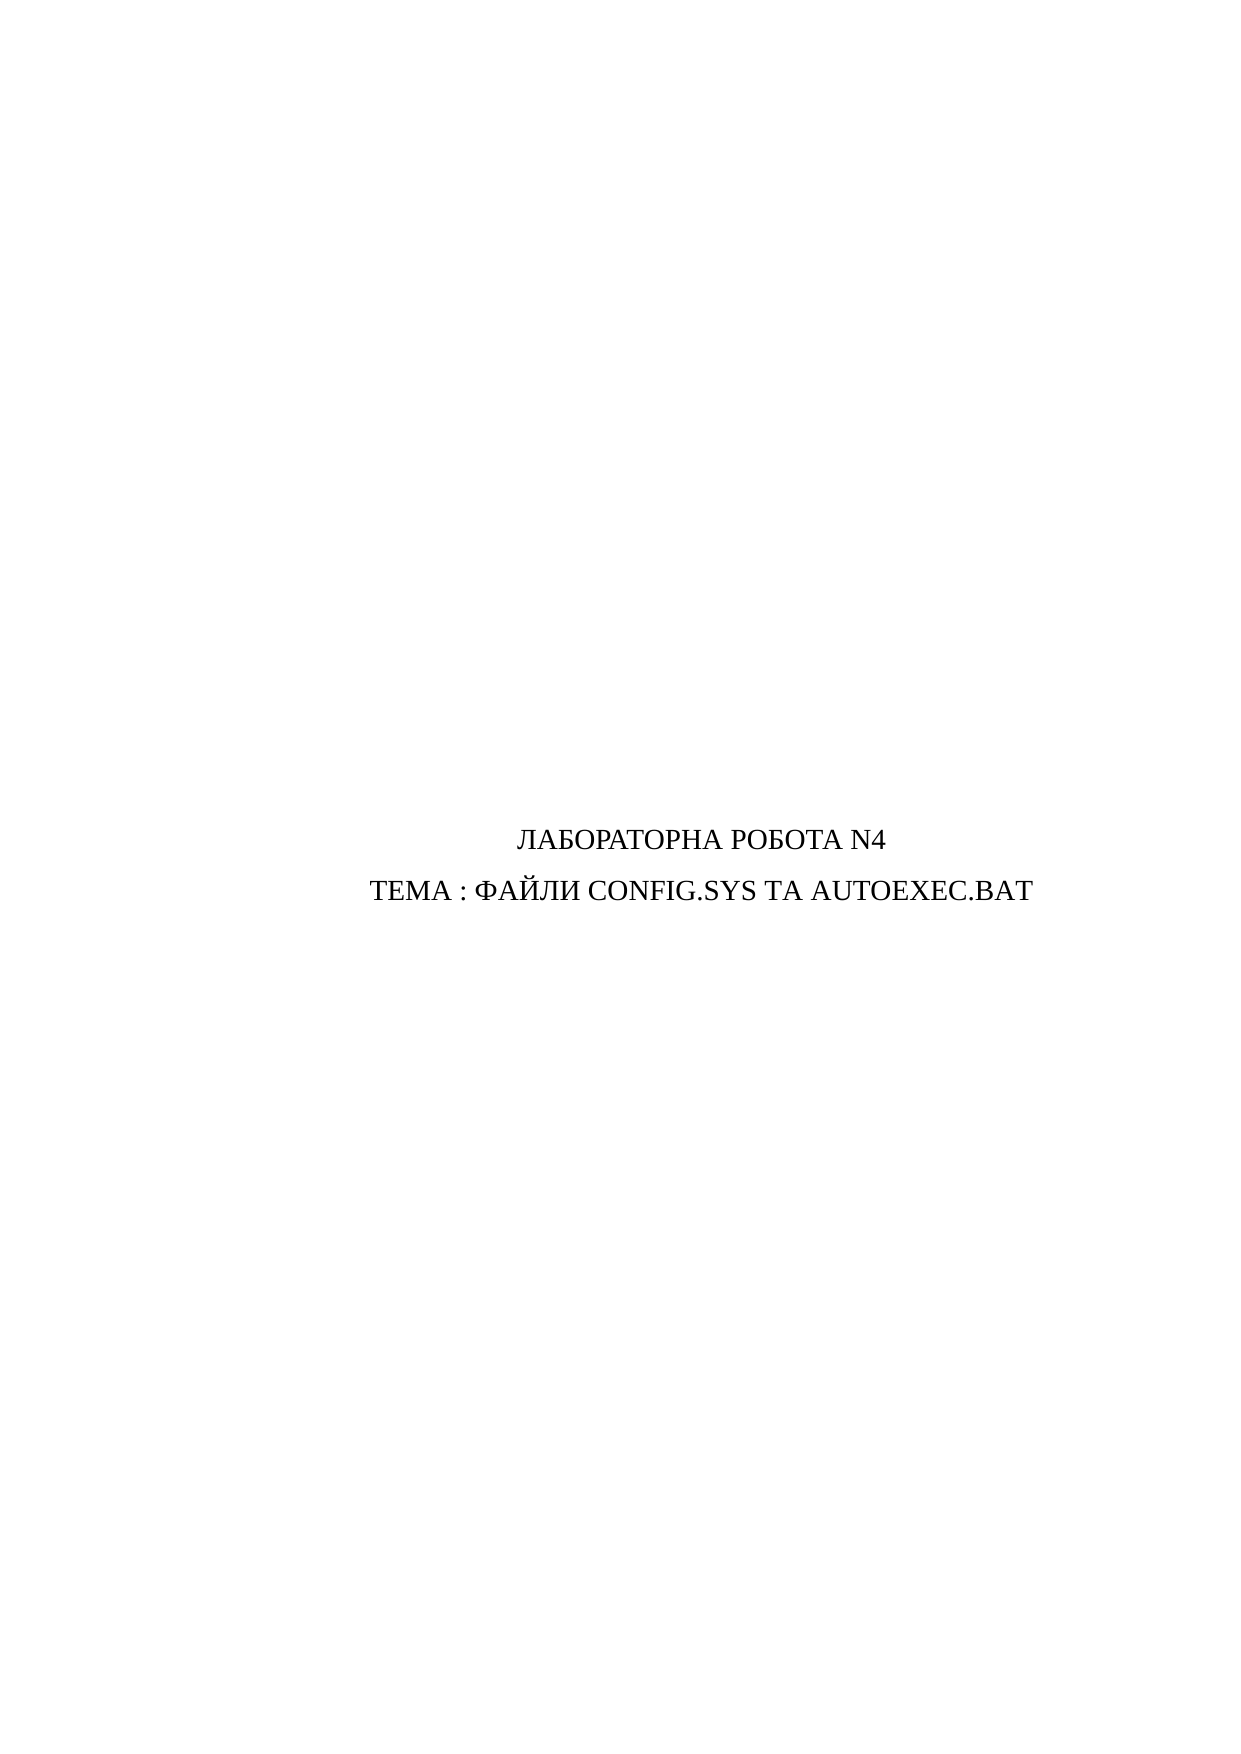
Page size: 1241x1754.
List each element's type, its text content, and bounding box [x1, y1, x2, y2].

text ТЕМА : ФАЙЛИ CONFIG.SYS ТА AUTOEXEC.BAT [177, 873, 1152, 906]
title ЛАБОРАТОРНА РОБОТА N4 [177, 822, 1152, 856]
